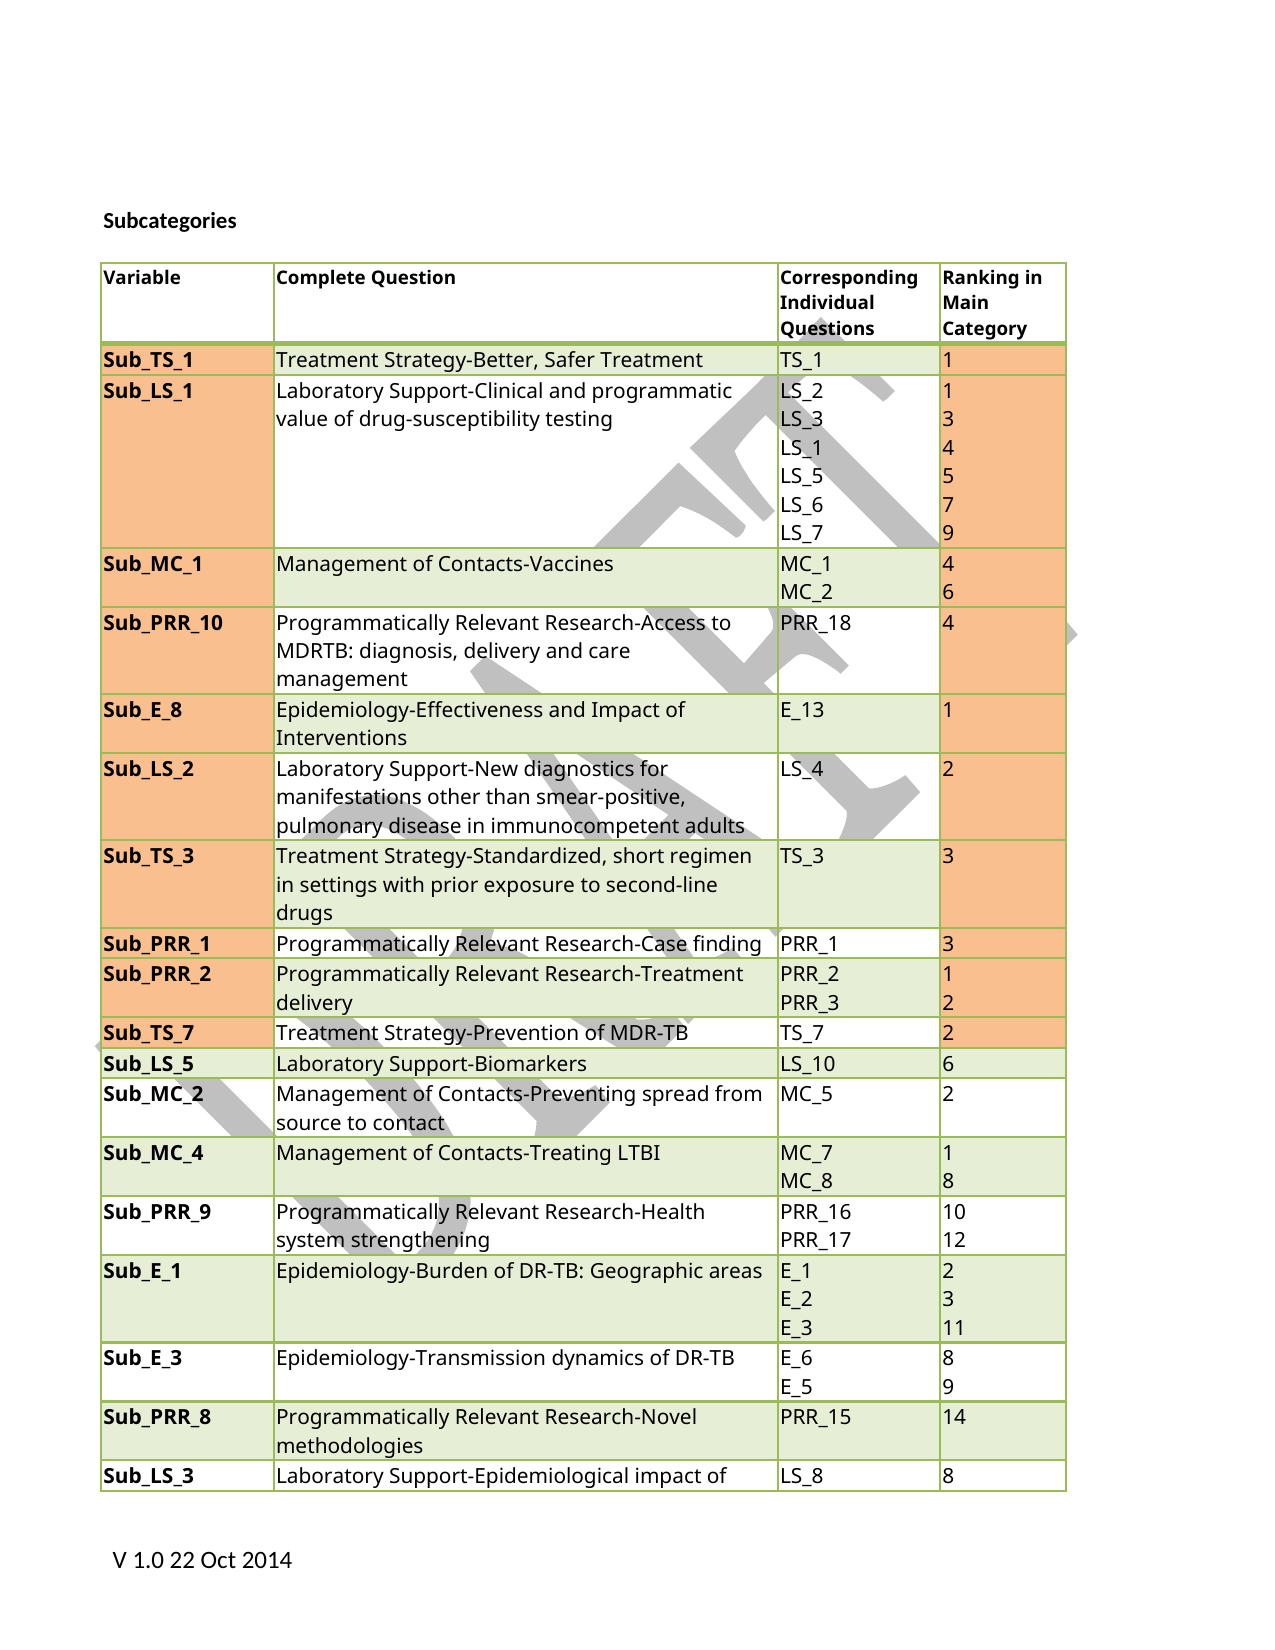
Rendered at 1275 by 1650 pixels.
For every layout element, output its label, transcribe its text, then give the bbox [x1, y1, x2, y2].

table_cell Sub_PRR_10 [102, 608, 273, 693]
table_cell Programmatically Relevant Research-Treatment delivery [275, 959, 777, 1016]
table_cell Epidemiology-Burden of DR-TB: Geographic areas [275, 1256, 777, 1341]
table_cell Treatment Strategy-Better, Safer Treatment [275, 346, 777, 374]
table_cell 1 [941, 346, 1065, 374]
table_cell PRR_15 [779, 1403, 939, 1459]
table_cell Treatment Strategy-Prevention of MDR-TB [275, 1018, 777, 1047]
table_cell 6 [941, 1049, 1065, 1077]
table_cell LS_8 [779, 1461, 939, 1490]
table_cell PRR_18 [779, 608, 939, 693]
table_cell Sub_LS_3 [102, 1461, 273, 1490]
table_cell PRR_2 PRR_3 [779, 959, 939, 1016]
table_cell Treatment Strategy-Standardized, short regimen in settings with prior exposure to second-line drugs [275, 841, 777, 927]
table_cell Management of Contacts-Preventing spread from source to contact [275, 1079, 777, 1136]
table_cell Sub_LS_1 [102, 376, 273, 547]
table_cell Sub_MC_4 [102, 1138, 273, 1195]
table_cell Sub_LS_5 [102, 1049, 273, 1077]
table_cell 10 12 [941, 1197, 1065, 1254]
table_cell Management of Contacts-Vaccines [275, 549, 777, 606]
table_cell 8 [941, 1461, 1065, 1490]
table_cell TS_3 [779, 841, 939, 927]
table_cell Programmatically Relevant Research-Health system strengthening [275, 1197, 777, 1254]
table_cell Sub_MC_2 [102, 1079, 273, 1136]
table_cell 4 6 [941, 549, 1065, 606]
table_cell 3 [941, 929, 1065, 957]
table_cell 14 [941, 1403, 1065, 1459]
table_cell Programmatically Relevant Research-Access to MDRTB: diagnosis, delivery and care management [275, 608, 777, 693]
table_header Complete Question [275, 264, 777, 341]
table_cell Sub_LS_2 [102, 754, 273, 839]
table_header Ranking in Main Category [941, 264, 1065, 341]
table_cell Sub_PRR_2 [102, 959, 273, 1016]
table_cell TS_1 [779, 346, 939, 374]
table_cell Sub_PRR_1 [102, 929, 273, 957]
table_cell Sub_E_1 [102, 1256, 273, 1341]
table_cell Epidemiology-Effectiveness and Impact of Interventions [275, 695, 777, 752]
table_cell Sub_MC_1 [102, 549, 273, 606]
table_cell Programmatically Relevant Research-Novel methodologies [275, 1403, 777, 1459]
table_cell MC_7 MC_8 [779, 1138, 939, 1195]
table_cell Epidemiology-Transmission dynamics of DR-TB [275, 1344, 777, 1400]
table_cell MC_1 MC_2 [779, 549, 939, 606]
table_header Corresponding Individual Questions [779, 264, 939, 341]
table_cell Sub_TS_3 [102, 841, 273, 927]
table_cell 1 3 4 5 7 9 [941, 376, 1065, 547]
table_cell 2 [941, 1079, 1065, 1136]
table_cell Laboratory Support-New diagnostics for manifestations other than smear-positive, pulmonary disease in immunocompetent adults [275, 754, 777, 839]
table_cell 4 [941, 608, 1065, 693]
table_cell TS_7 [779, 1018, 939, 1047]
table_cell 8 9 [941, 1344, 1065, 1400]
table_cell LS_10 [779, 1049, 939, 1077]
table_header Variable [102, 264, 273, 341]
table_cell 1 2 [941, 959, 1065, 1016]
table_cell PRR_1 [779, 929, 939, 957]
table_cell Sub_TS_7 [102, 1018, 273, 1047]
table_cell MC_5 [779, 1079, 939, 1136]
table_cell 3 [941, 841, 1065, 927]
table_cell LS_2 LS_3 LS_1 LS_5 LS_6 LS_7 [779, 376, 939, 547]
table_cell PRR_16 PRR_17 [779, 1197, 939, 1254]
table_cell Sub_E_3 [102, 1344, 273, 1400]
table_cell E_6 E_5 [779, 1344, 939, 1400]
table_cell Laboratory Support-Clinical and programmatic value of drug-susceptibility testing [275, 376, 777, 547]
table_cell Management of Contacts-Treating LTBI [275, 1138, 777, 1195]
table_cell 2 [941, 1018, 1065, 1047]
table_cell 2 3 11 [941, 1256, 1065, 1341]
table_cell Sub_PRR_8 [102, 1403, 273, 1459]
table_cell Sub_TS_1 [102, 346, 273, 374]
table_cell 1 8 [941, 1138, 1065, 1195]
table_cell LS_4 [779, 754, 939, 839]
text Subcategories [103, 206, 1087, 234]
table_cell 1 [941, 695, 1065, 752]
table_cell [275, 1461, 777, 1490]
table_cell Programmatically Relevant Research-Case finding [275, 929, 777, 957]
table_cell Sub_PRR_9 [102, 1197, 273, 1254]
table_cell Sub_E_8 [102, 695, 273, 752]
table_cell 2 [941, 754, 1065, 839]
table_cell E_13 [779, 695, 939, 752]
table_cell E_1 E_2 E_3 [779, 1256, 939, 1341]
table_cell Laboratory Support-Biomarkers [275, 1049, 777, 1077]
